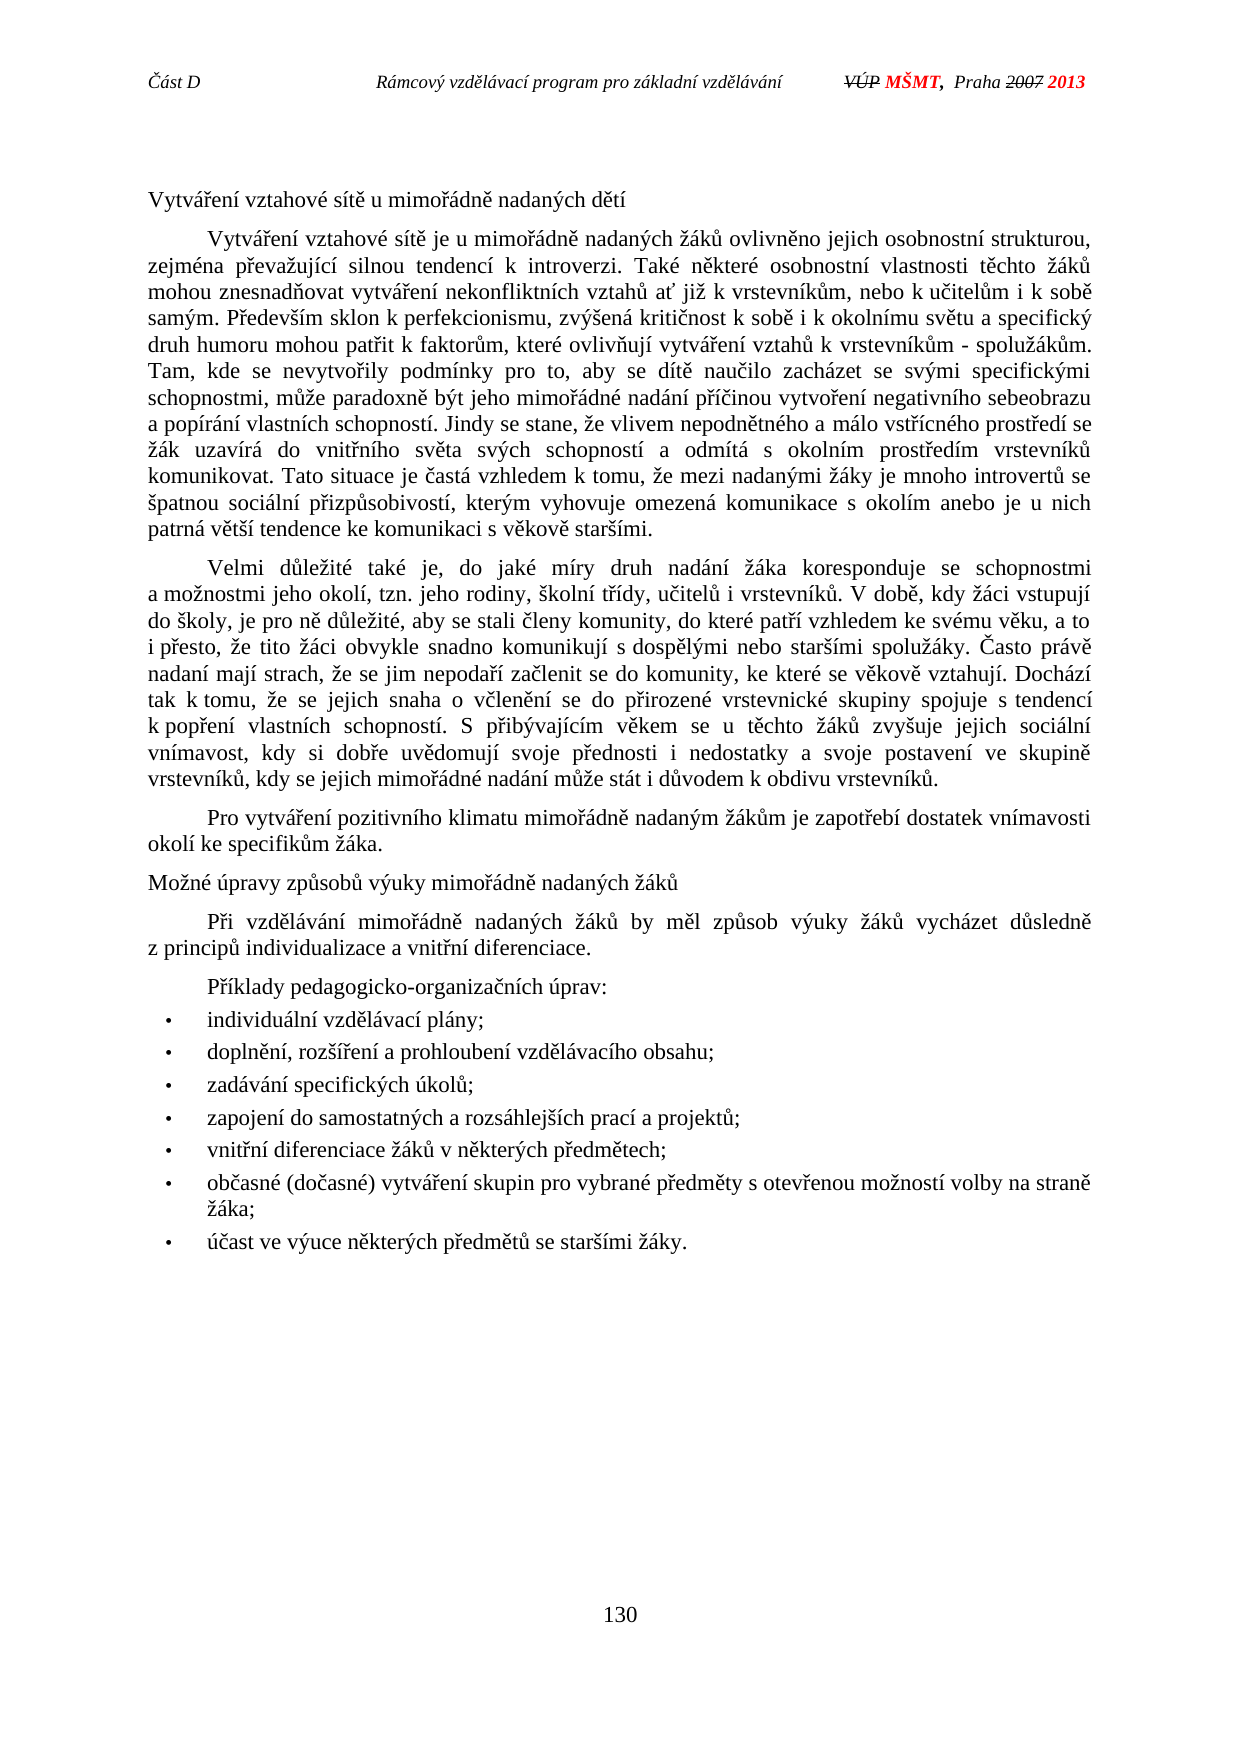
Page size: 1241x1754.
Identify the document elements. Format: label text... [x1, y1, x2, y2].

text individuální vzdělávací plány; [165, 1006, 1092, 1032]
text Příklady pedagogicko-organizačních úprav: [148, 973, 1092, 999]
text Velmi důležité také je, do jaké míry druh nadání žáka koresponduje se schopnostmi a možnostmi jeho okolí, tzn. jeho rodiny, školní třídy, učitelů i vrstevníků. V době, kdy žáci vstupují do školy, je pro ně důležité, aby se stali členy komunity, do které patří vzhledem ke svému věku, a to i přesto, že tito žáci obvykle snadno komunikují s dospělými nebo staršími spolužáky. Často právě nadaní mají strach, že se jim nepodaří začlenit se do komunity, ke které se věkově vztahují. Dochází tak k tomu, že se jejich snaha o včlenění se do přirozené vrstevnické skupiny spojuje s tendencí k popření vlastních schopností. S přibývajícím věkem se u těchto žáků zvyšuje jejich sociální vnímavost, kdy si dobře uvědomují svoje přednosti i nedostatky a svoje postavení ve skupině vrstevníků, kdy se jejich mimořádné nadání může stát i důvodem k obdivu vrstevníků. [148, 554, 1092, 791]
text zadávání specifických úkolů; [165, 1071, 1092, 1097]
text Při vzdělávání mimořádně nadaných žáků by měl způsob výuky žáků vycházet důsledně z principů individualizace a vnitřní diferenciace. [148, 908, 1092, 961]
text vnitřní diferenciace žáků v některých předmětech; [165, 1136, 1092, 1162]
text Vytváření vztahové sítě je u mimořádně nadaných žáků ovlivněno jejich osobnostní strukturou, zejména převažující silnou tendencí k introverzi. Také některé osobnostní vlastnosti těchto žáků mohou znesnadňovat vytváření nekonfliktních vztahů ať již k vrstevníkům, nebo k učitelům i k sobě samým. Především sklon k perfekcionismu, zvýšená kritičnost k sobě i k okolnímu světu a specifický druh humoru mohou patřit k faktorům, které ovlivňují vytváření vztahů k vrstevníkům - spolužákům. Tam, kde se nevytvořily podmínky pro to, aby se dítě naučilo zacházet se svými specifickými schopnostmi, může paradoxně být jeho mimořádné nadání příčinou vytvoření negativního sebeobrazu a popírání vlastních schopností. Jindy se stane, že vlivem nepodnětného a málo vstřícného prostředí se žák uzavírá do vnitřního světa svých schopností a odmítá s okolním prostředím vrstevníků komunikovat. Tato situace je častá vzhledem k tomu, že mezi nadanými žáky je mnoho introvertů se špatnou sociální přizpůsobivostí, kterým vyhovuje omezená komunikace s okolím anebo je u nich patrná větší tendence ke komunikaci s věkově staršími. [148, 225, 1092, 542]
text občasné (dočasné) vytváření skupin pro vybrané předměty s otevřenou možností volby na straně žáka; [165, 1169, 1092, 1221]
text účast ve výuce některých předmětů se staršími žáky. [165, 1228, 1092, 1254]
text Vytváření vztahové sítě u mimořádně nadaných dětí [148, 187, 1092, 213]
text doplnění, rozšíření a prohloubení vzdělávacího obsahu; [165, 1038, 1092, 1065]
text Možné úpravy způsobů výuky mimořádně nadaných žáků [148, 869, 1092, 895]
text zapojení do samostatných a rozsáhlejších prací a projektů; [165, 1103, 1092, 1130]
text Pro vytváření pozitivního klimatu mimořádně nadaným žákům je zapotřebí dostatek vnímavosti okolí ke specifikům žáka. [148, 804, 1092, 857]
